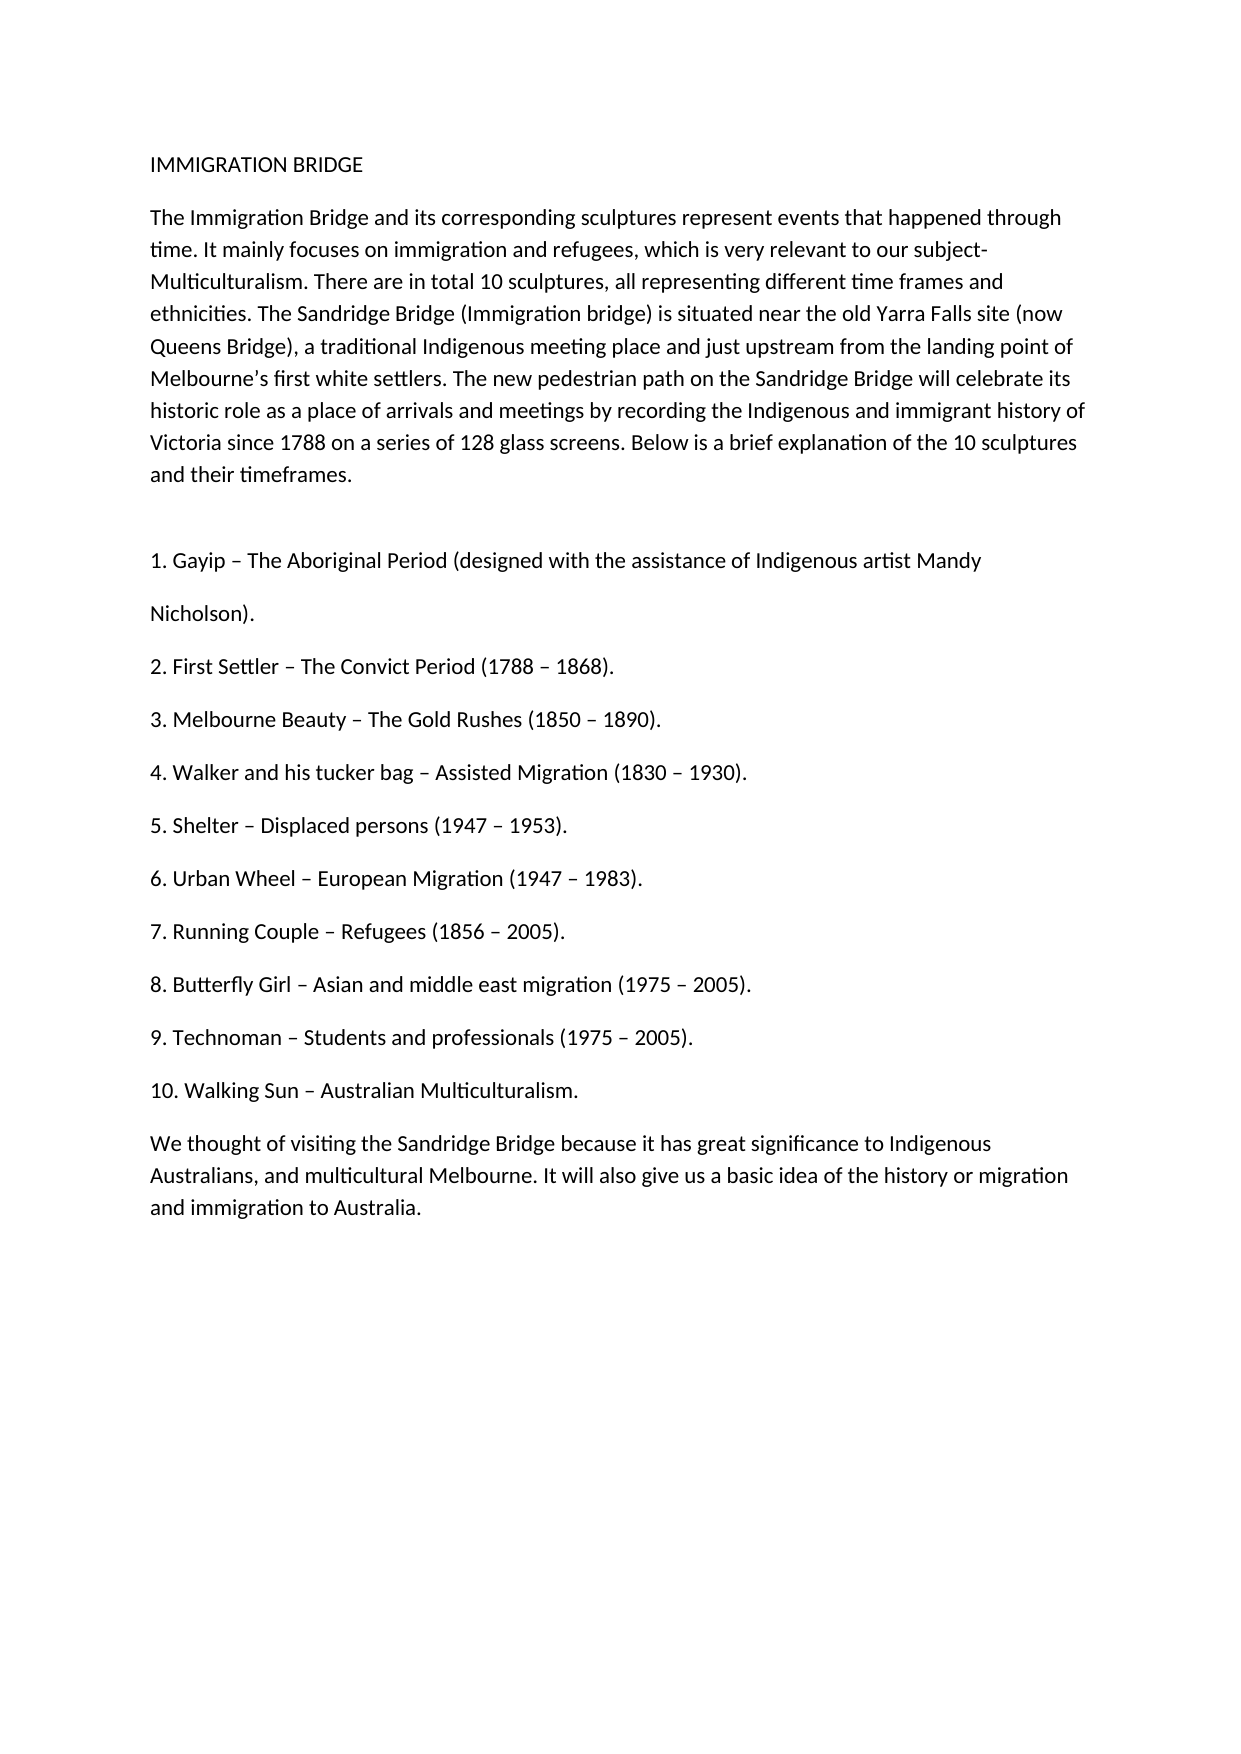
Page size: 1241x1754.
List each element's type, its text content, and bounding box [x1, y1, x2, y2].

text 6. Urban Wheel – European Migration (1947 – 1983). [150, 864, 1090, 892]
text We thought of visiting the Sandridge Bridge because it has great significance to Indigenous Australians, and multicultural Melbourne. It will also give us a basic idea of the history or migration and immigration to Australia. [150, 1129, 1090, 1221]
text 8. Butterfly Girl – Asian and middle east migration (1975 – 2005). [150, 970, 1090, 998]
text 1. Gayip – The Aboriginal Period (designed with the assistance of Indigenous artist Mandy [150, 546, 1090, 574]
text 5. Shelter – Displaced persons (1947 – 1953). [150, 811, 1090, 839]
text The Immigration Bridge and its corresponding sculptures represent events that happened through time. It mainly focuses on immigration and refugees, which is very relevant to our subject- Multiculturalism. There are in total 10 sculptures, all representing different time frames and ethnicities. The Sandridge Bridge (Immigration bridge) is situated near the old Yarra Falls site (now Queens Bridge), a traditional Indigenous meeting place and just upstream from the landing point of Melbourne’s first white settlers. The new pedestrian path on the Sandridge Bridge will celebrate its historic role as a place of arrivals and meetings by recording the Indigenous and immigrant history of Victoria since 1788 on a series of 128 glass screens. Below is a brief explanation of the 10 sculptures and their timeframes. [150, 203, 1090, 521]
text 2. First Settler – The Convict Period (1788 – 1868). [150, 652, 1090, 680]
text 4. Walker and his tucker bag – Assisted Migration (1830 – 1930). [150, 758, 1090, 786]
text 7. Running Couple – Refugees (1856 – 2005). [150, 917, 1090, 945]
text Nicholson). [150, 599, 1090, 627]
text 3. Melbourne Beauty – The Gold Rushes (1850 – 1890). [150, 705, 1090, 733]
text 9. Technoman – Students and professionals (1975 – 2005). [150, 1023, 1090, 1051]
text IMMIGRATION BRIDGE [150, 150, 1090, 178]
text 10. Walking Sun – Australian Multiculturalism. [150, 1076, 1090, 1104]
